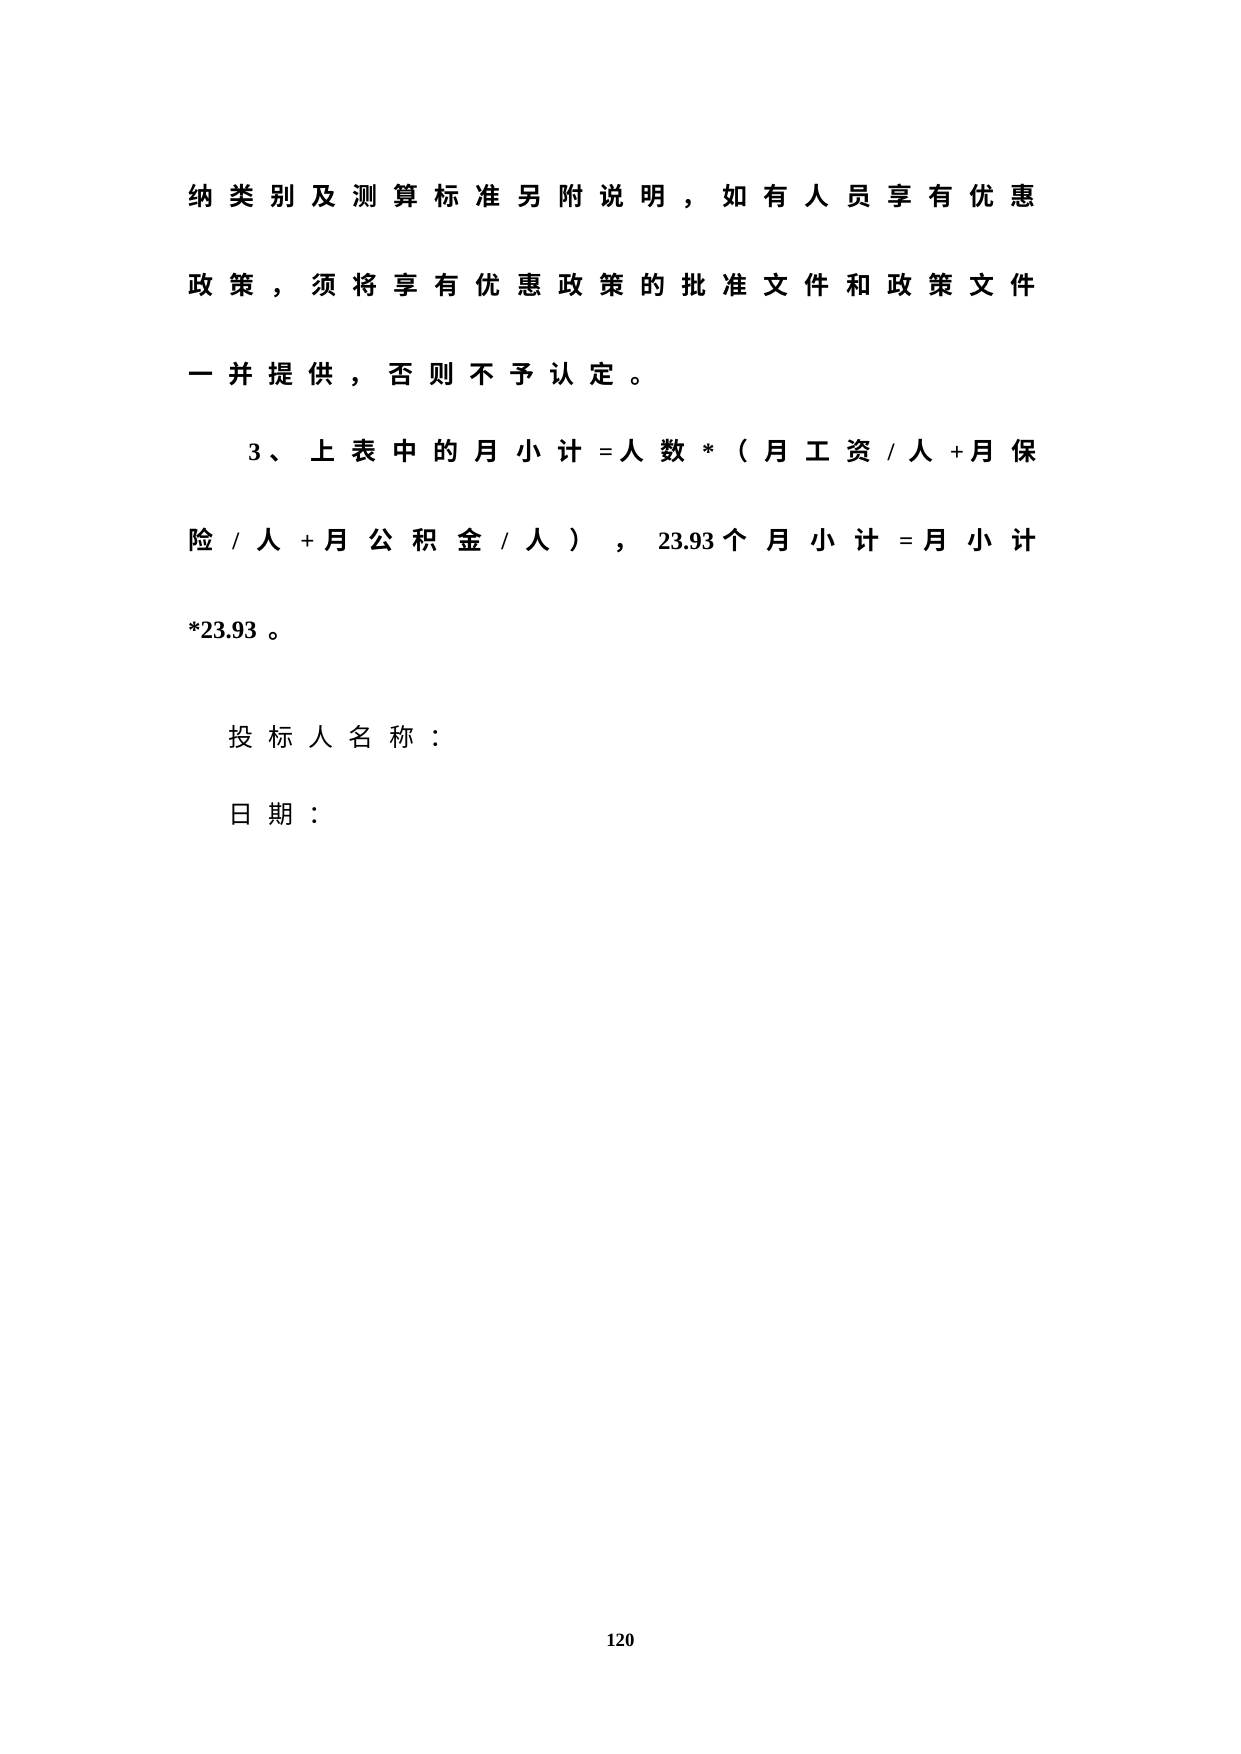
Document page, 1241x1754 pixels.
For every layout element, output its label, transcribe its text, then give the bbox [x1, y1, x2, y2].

text 3、上表中的月小计=人数*（月工资/人+月保险/人+月公积金/人），23.93个月小计=月小计*23.93。 [188, 420, 1052, 658]
text 日期： [188, 783, 1043, 842]
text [188, 164, 1052, 402]
text 投标人名称： [188, 705, 1043, 765]
